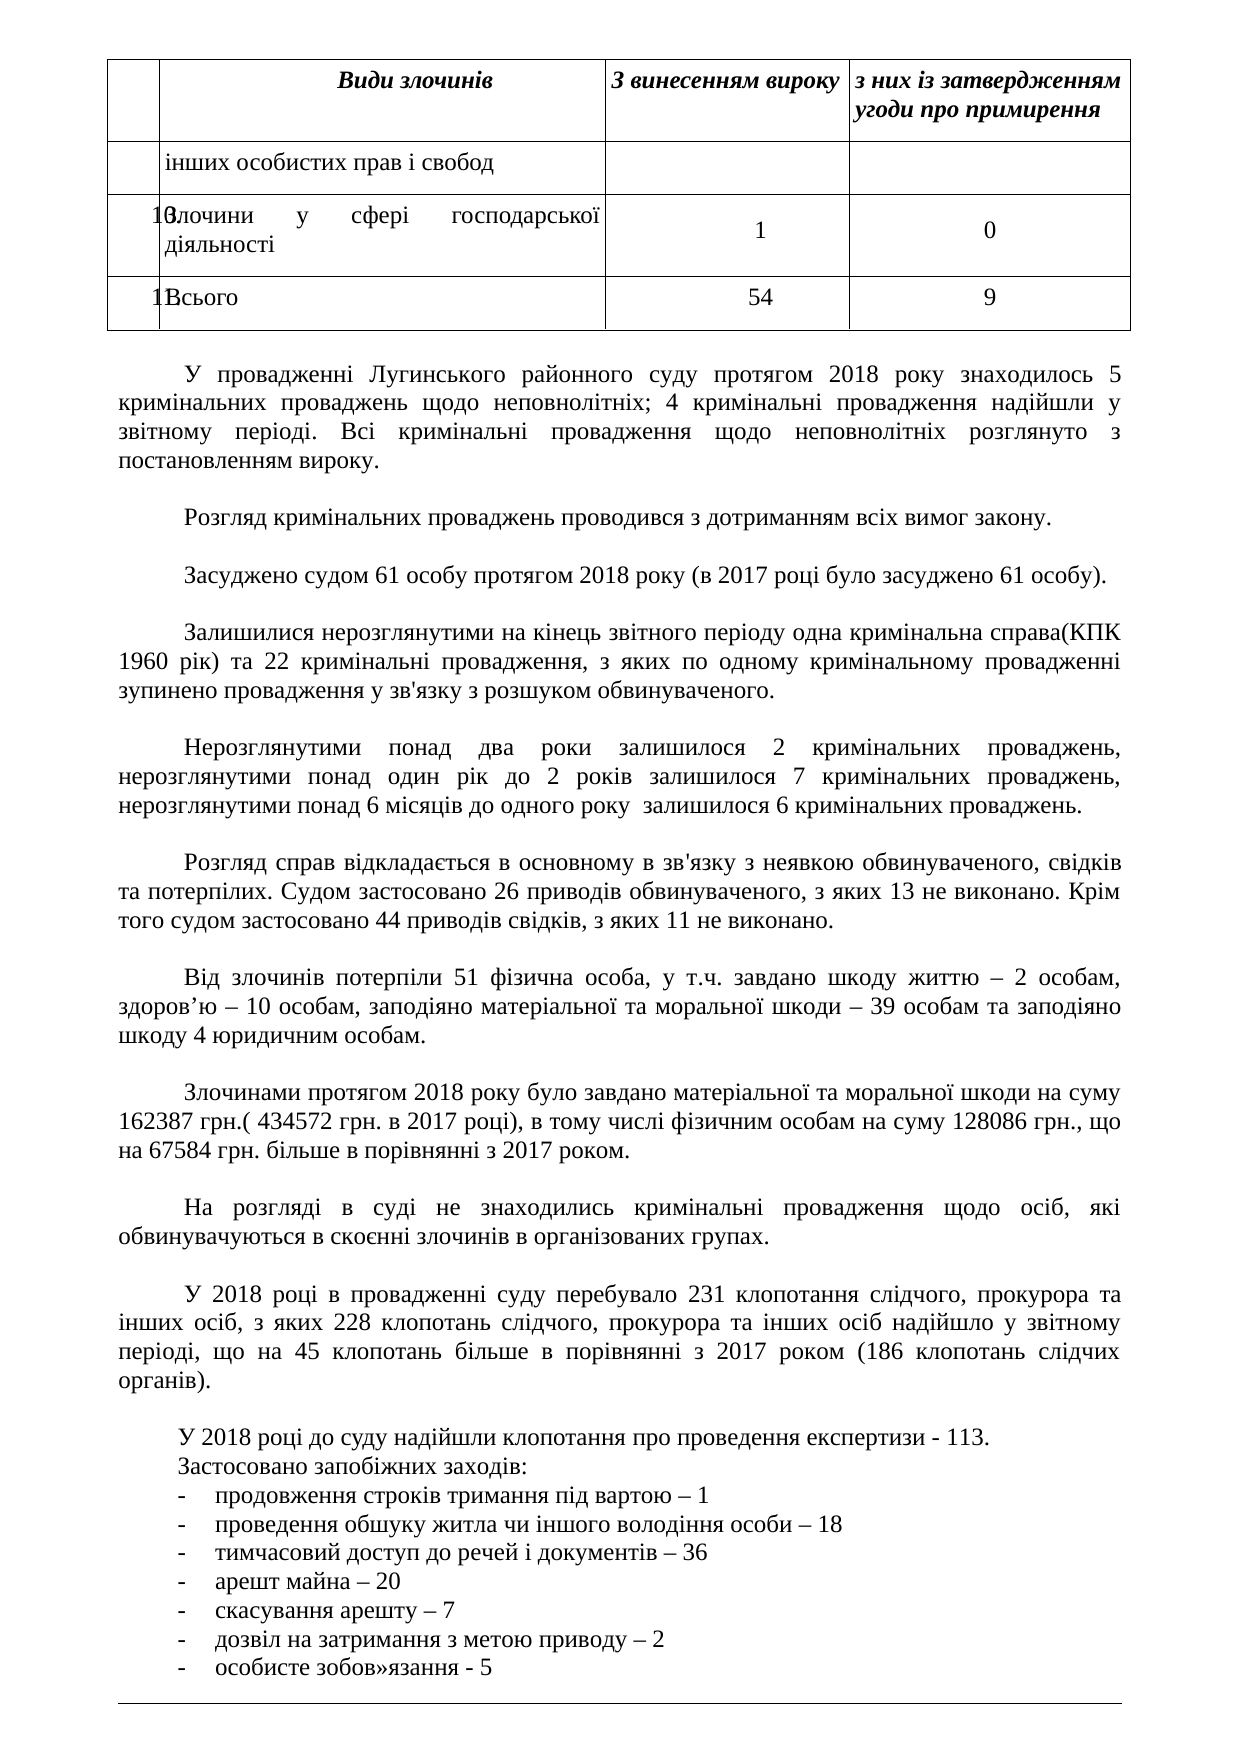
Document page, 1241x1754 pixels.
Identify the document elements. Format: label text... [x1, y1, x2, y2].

table_cell 0 [850, 195, 1130, 276]
table_header [108, 60, 159, 141]
list скасування арешту – 7 [177, 1595, 1122, 1624]
text Розгляд кримінальних проваджень проводився з дотриманням всіх вимог закону. [118, 502, 1122, 531]
text Нерозглянутими понад два роки залишилося 2 кримінальних проваджень, нерозглянутими понад один рік до 2 років залишилося 7 кримінальних проваджень, нерозглянутими понад 6 місяців до одного року залишилося 6 кримінальних проваджень. [118, 732, 1122, 819]
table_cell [160, 142, 605, 194]
text У провадженні Лугинського районного суду протягом 2018 року знаходилось 5 кримінальних проваджень щодо неповнолітніх; 4 кримінальні провадження надійшли у звітному періоді. Всі кримінальні провадження щодо неповнолітніх розглянуто з постановленням вироку. [118, 359, 1122, 474]
table_header З винесенням вироку [606, 60, 849, 141]
list продовження строків тримання під вартою – 1 [177, 1480, 1122, 1509]
table_cell 54 [606, 277, 849, 329]
text Засуджено судом 61 особу протягом 2018 року (в 2017 році було засуджено 61 особу). [118, 560, 1122, 589]
list особисте зобов»язання - 5 [177, 1652, 1122, 1681]
table_cell Злочини у сфері господарської діяльності [160, 195, 605, 276]
table_cell Всього [160, 277, 605, 329]
list проведення обшуку житла чи іншого володіння особи – 18 [177, 1509, 1122, 1537]
text Розгляд справ відкладається в основному в зв'язку з неявкою обвинуваченого, свідків та потерпілих. Судом застосовано 26 приводів обвинуваченого, з яких 13 не виконано. Крім того судом застосовано 44 приводів свідків, з яких 11 не виконано. [118, 847, 1122, 934]
table_header Види злочинів [160, 60, 605, 141]
table_cell 9 [850, 277, 1130, 329]
text У 2018 році в провадженні суду перебувало 231 клопотання слідчого, прокурора та інших осіб, з яких 228 клопотань слідчого, прокурора та інших осіб надійшло у звітному періоді, що на 45 клопотань більше в порівнянні з 2017 роком (186 клопотань слідчих органів). [118, 1279, 1122, 1394]
text На розгляді в суді не знаходились кримінальні провадження щодо осіб, які обвинувачуються в скоєнні злочинів в організованих групах. [118, 1192, 1122, 1250]
text Від злочинів потерпіли 51 фізична особа, у т.ч. завдано шкоду життю – 2 особам, здоров’ю – 10 особам, заподіяно матеріальної та моральної шкоди – 39 особам та заподіяно шкоду 4 юридичним особам. [118, 962, 1122, 1049]
list арешт майна – 20 [177, 1566, 1122, 1595]
list дозвіл на затримання з метою приводу – 2 [177, 1624, 1122, 1652]
table_cell [108, 277, 159, 329]
table_cell 5 [606, 142, 849, 194]
text Застосовано запобіжних заходів: [177, 1451, 1122, 1480]
text Злочинами протягом 2018 року було завдано матеріальної та моральної шкоди на суму 162387 грн.( 434572 грн. в 2017 році), в тому числі фізичним особам на суму 128086 грн., що на 67584 грн. більше в порівнянні з 2017 роком. [118, 1077, 1122, 1164]
list тимчасовий доступ до речей і документів – 36 [177, 1537, 1122, 1566]
table_cell 1 [606, 195, 849, 276]
table_header з них із затвердженням угоди про примирення [850, 60, 1130, 141]
table_cell [108, 142, 159, 194]
table_cell [108, 195, 159, 276]
text Залишилися нерозглянутими на кінець звітного періоду одна кримінальна справа(КПК 1960 рік) та 22 кримінальні провадження, з яких по одному кримінальному провадженні зупинено провадження у зв'язку з розшуком обвинуваченого. [118, 617, 1122, 704]
text У 2018 році до суду надійшли клопотання про проведення експертизи - 113. [177, 1422, 1122, 1451]
table_cell 0 [850, 142, 1130, 194]
